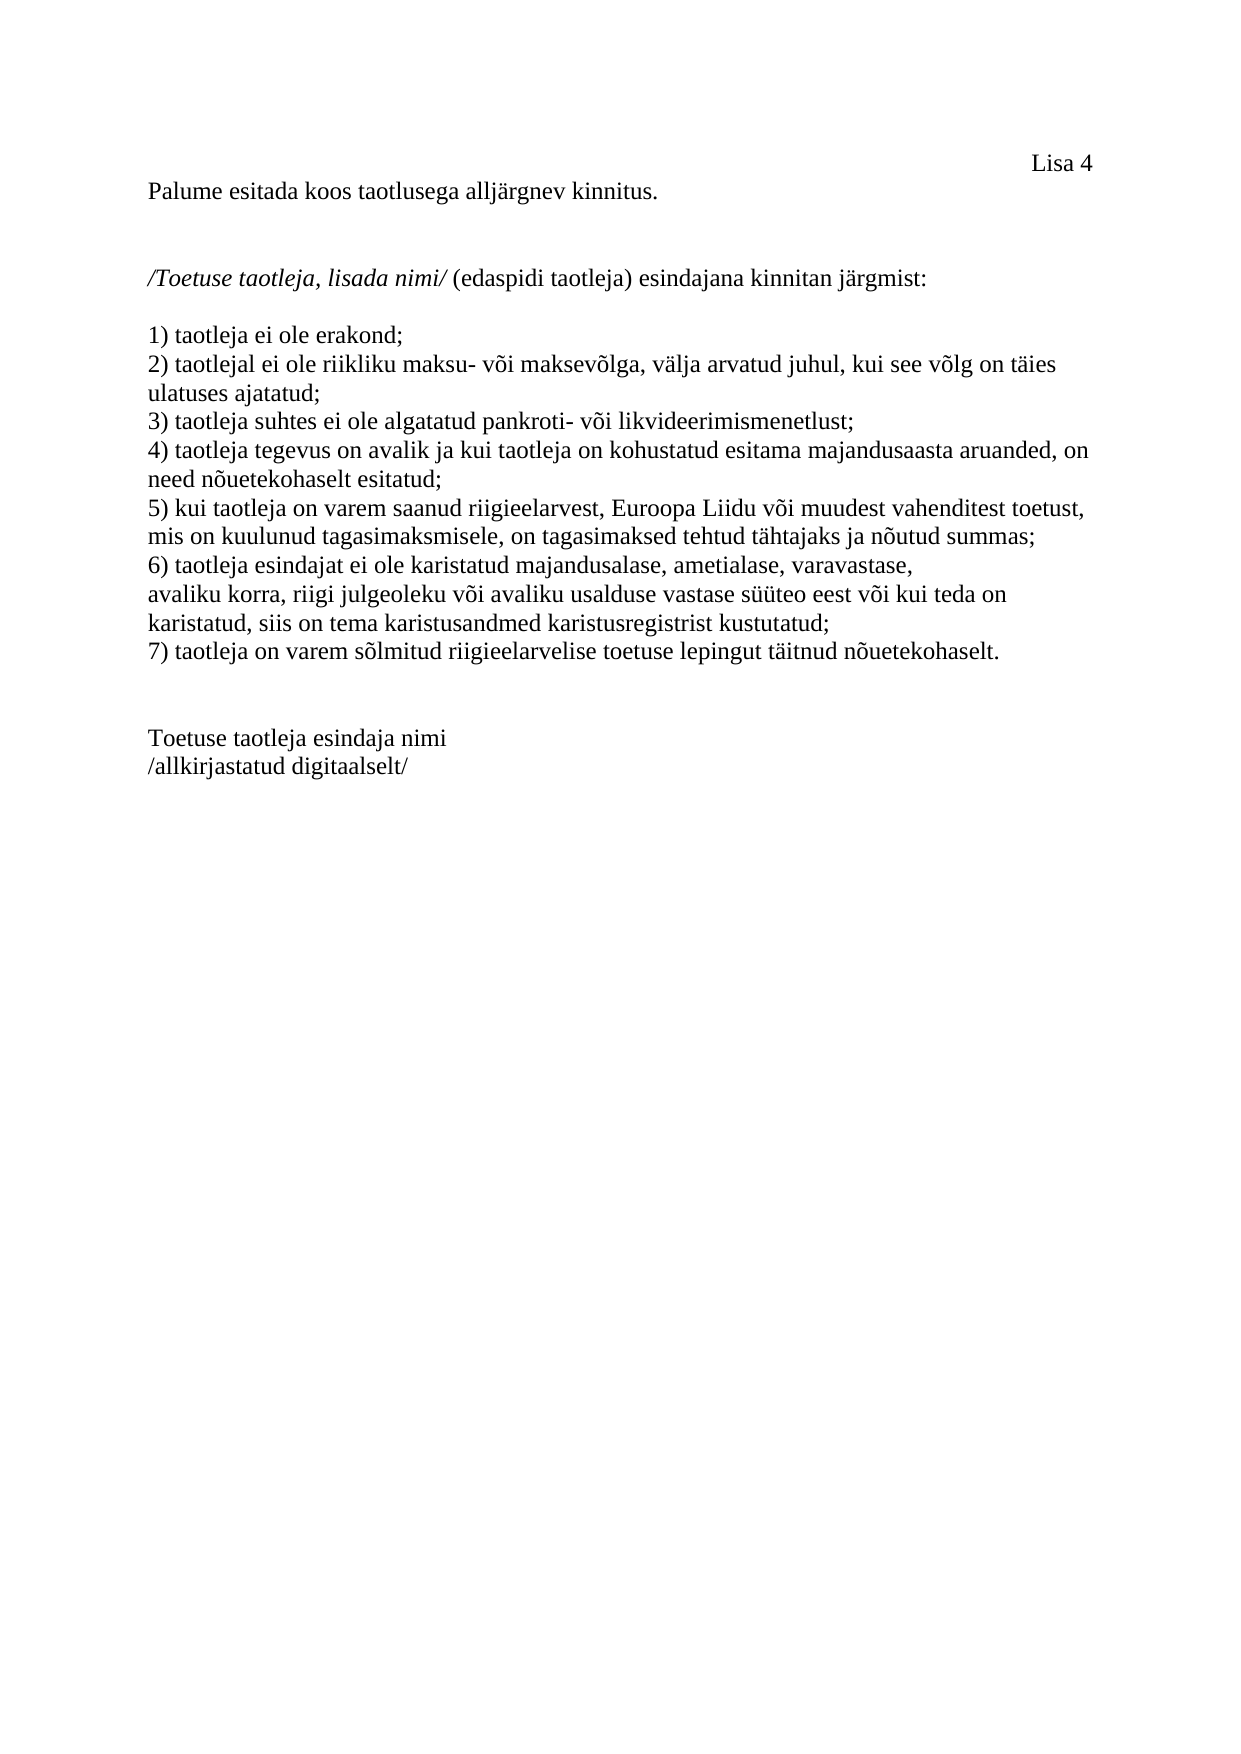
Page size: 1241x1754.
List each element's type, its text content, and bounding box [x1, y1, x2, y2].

text mis on kuulunud tagasimaksmisele, on tagasimaksed tehtud tähtajaks ja nõutud summas; [148, 521, 1093, 550]
text /Toetuse taotleja, lisada nimi/ (edaspidi taotleja) esindajana kinnitan järgmist: [148, 263, 1093, 291]
text 7) taotleja on varem sõlmitud riigieelarvelise toetuse lepingut täitnud nõuetekohaselt. [148, 636, 1093, 665]
text avaliku korra, riigi julgeoleku või avaliku usalduse vastase süüteo eest või kui teda on [148, 579, 1093, 608]
text Lisa 4 [148, 148, 1093, 176]
text 6) taotleja esindajat ei ole karistatud majandusalase, ametialase, varavastase, [148, 550, 1093, 579]
text 2) taotlejal ei ole riikliku maksu- või maksevõlga, välja arvatud juhul, kui see võlg on täies [148, 349, 1093, 378]
text /allkirjastatud digitaalselt/ [148, 751, 1093, 780]
text Palume esitada koos taotlusega alljärgnev kinnitus. [148, 176, 1093, 205]
text 4) taotleja tegevus on avalik ja kui taotleja on kohustatud esitama majandusaasta aruanded, on [148, 435, 1093, 464]
text 3) taotleja suhtes ei ole algatatud pankroti- või likvideerimismenetlust; [148, 406, 1093, 435]
text need nõuetekohaselt esitatud; [148, 464, 1093, 493]
text ulatuses ajatatud; [148, 378, 1093, 406]
text 5) kui taotleja on varem saanud riigieelarvest, Euroopa Liidu või muudest vahenditest toetust, [148, 493, 1093, 521]
text Toetuse taotleja esindaja nimi [148, 723, 1093, 751]
text 1) taotleja ei ole erakond; [148, 320, 1093, 349]
text karistatud, siis on tema karistusandmed karistusregistrist kustutatud; [148, 608, 1093, 636]
